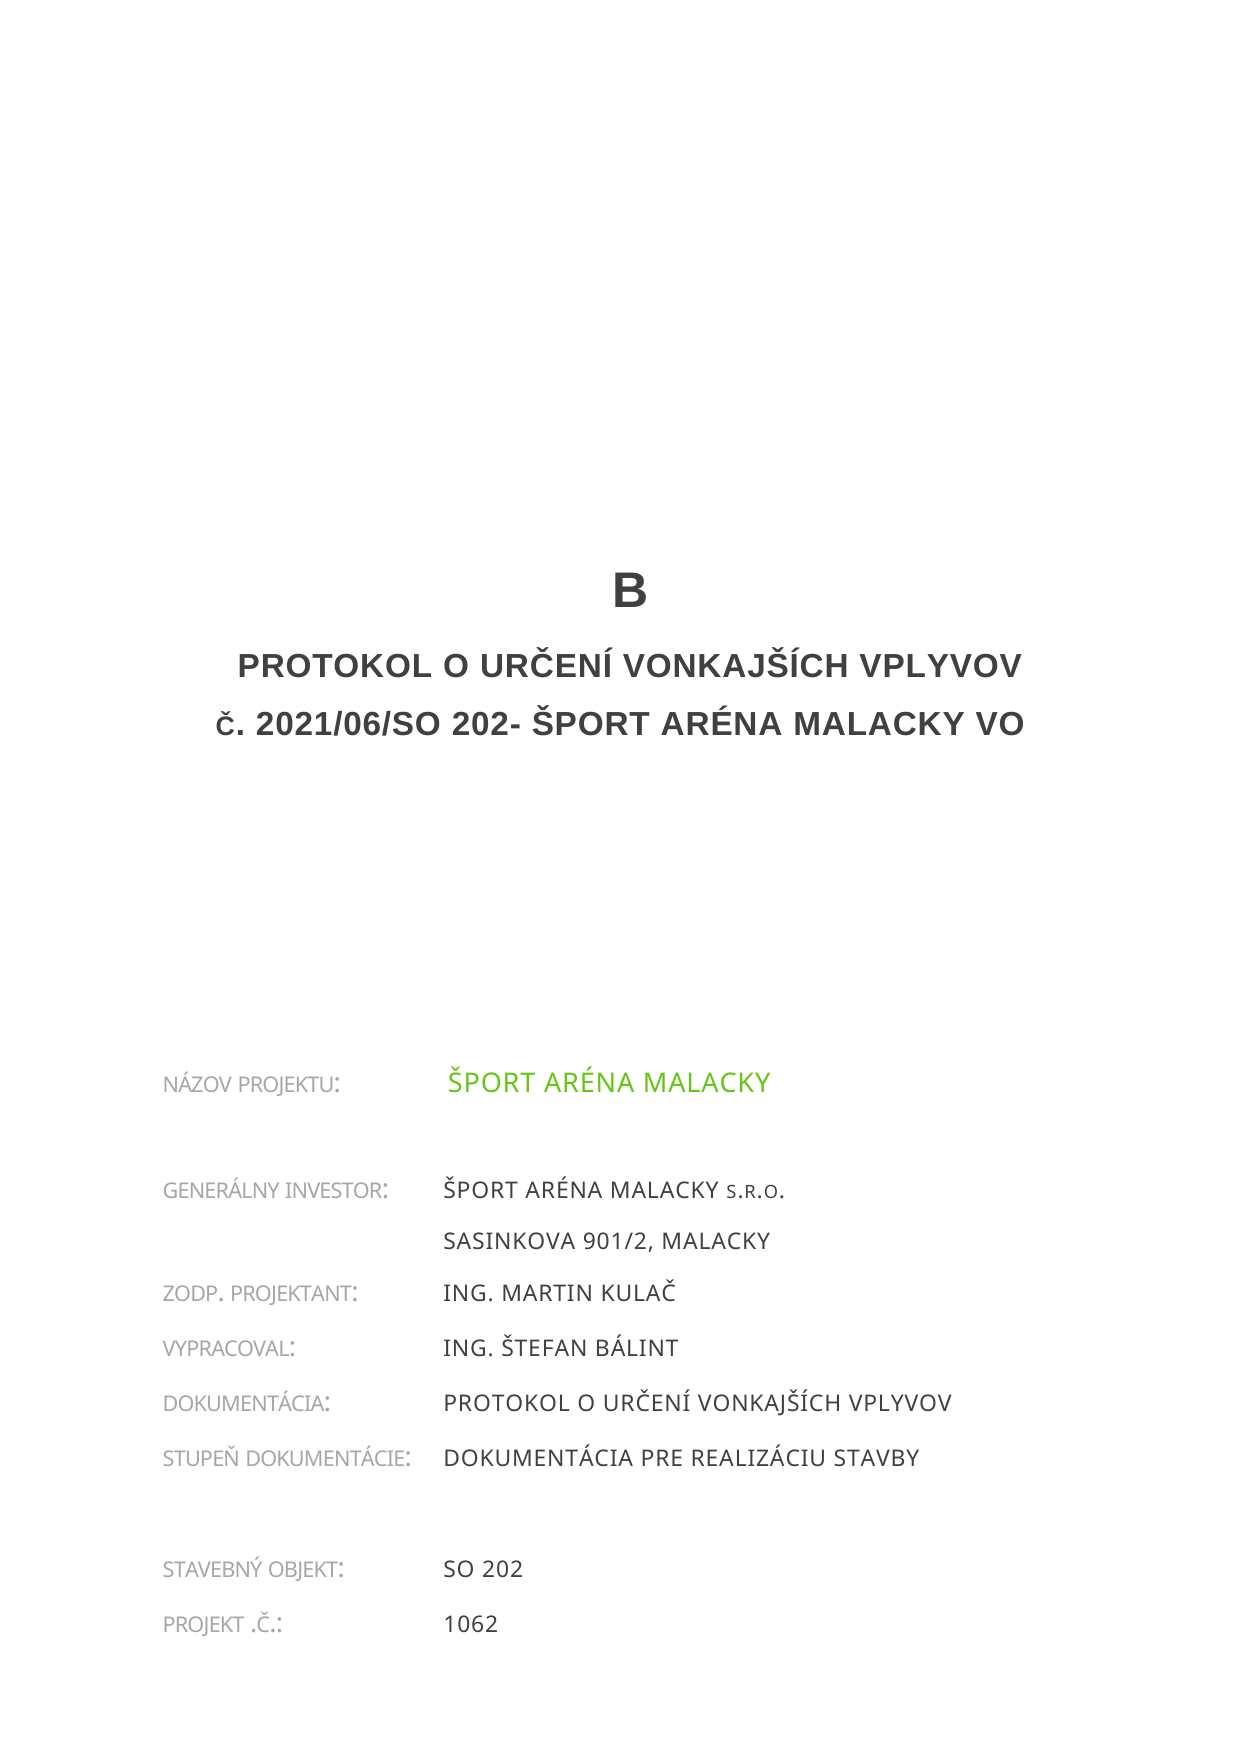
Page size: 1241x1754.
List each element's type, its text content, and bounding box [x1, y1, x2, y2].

text PROTOKOL O URČENÍ VONKAJŠÍCH VPLYVOV [166, 646, 1093, 685]
text B [166, 560, 1093, 617]
text č. 2021/06/SO 202- ŠPORT ARÉNA MALACKY VO [148, 704, 1093, 742]
text vypracoval: ING. ŠTEFAN BÁLINT [162, 1327, 1079, 1364]
text projekt .č.: 1062 [162, 1604, 1079, 1641]
text stavebný objekt: SO 202 [162, 1548, 1079, 1585]
text zodp. projektant: ING. MARTIN KULAČ [162, 1272, 1079, 1309]
text generálny investor: ŠPORT ARÉNA MALACKY s.r.o. [162, 1170, 1093, 1207]
text dokumentácia: PROTOKOL O URČENÍ VONKAJŠÍCH VPLYVOV [162, 1383, 1079, 1419]
text názov projektu: ŠPORT ARÉNA MALACKY [162, 1063, 1093, 1100]
text stupeň dokumentácie: DOKUMENTÁCIA PRE REALIZÁCIU STAVBY [162, 1438, 1079, 1475]
text SASINKOVA 901/2, MALACKY [162, 1225, 1093, 1256]
